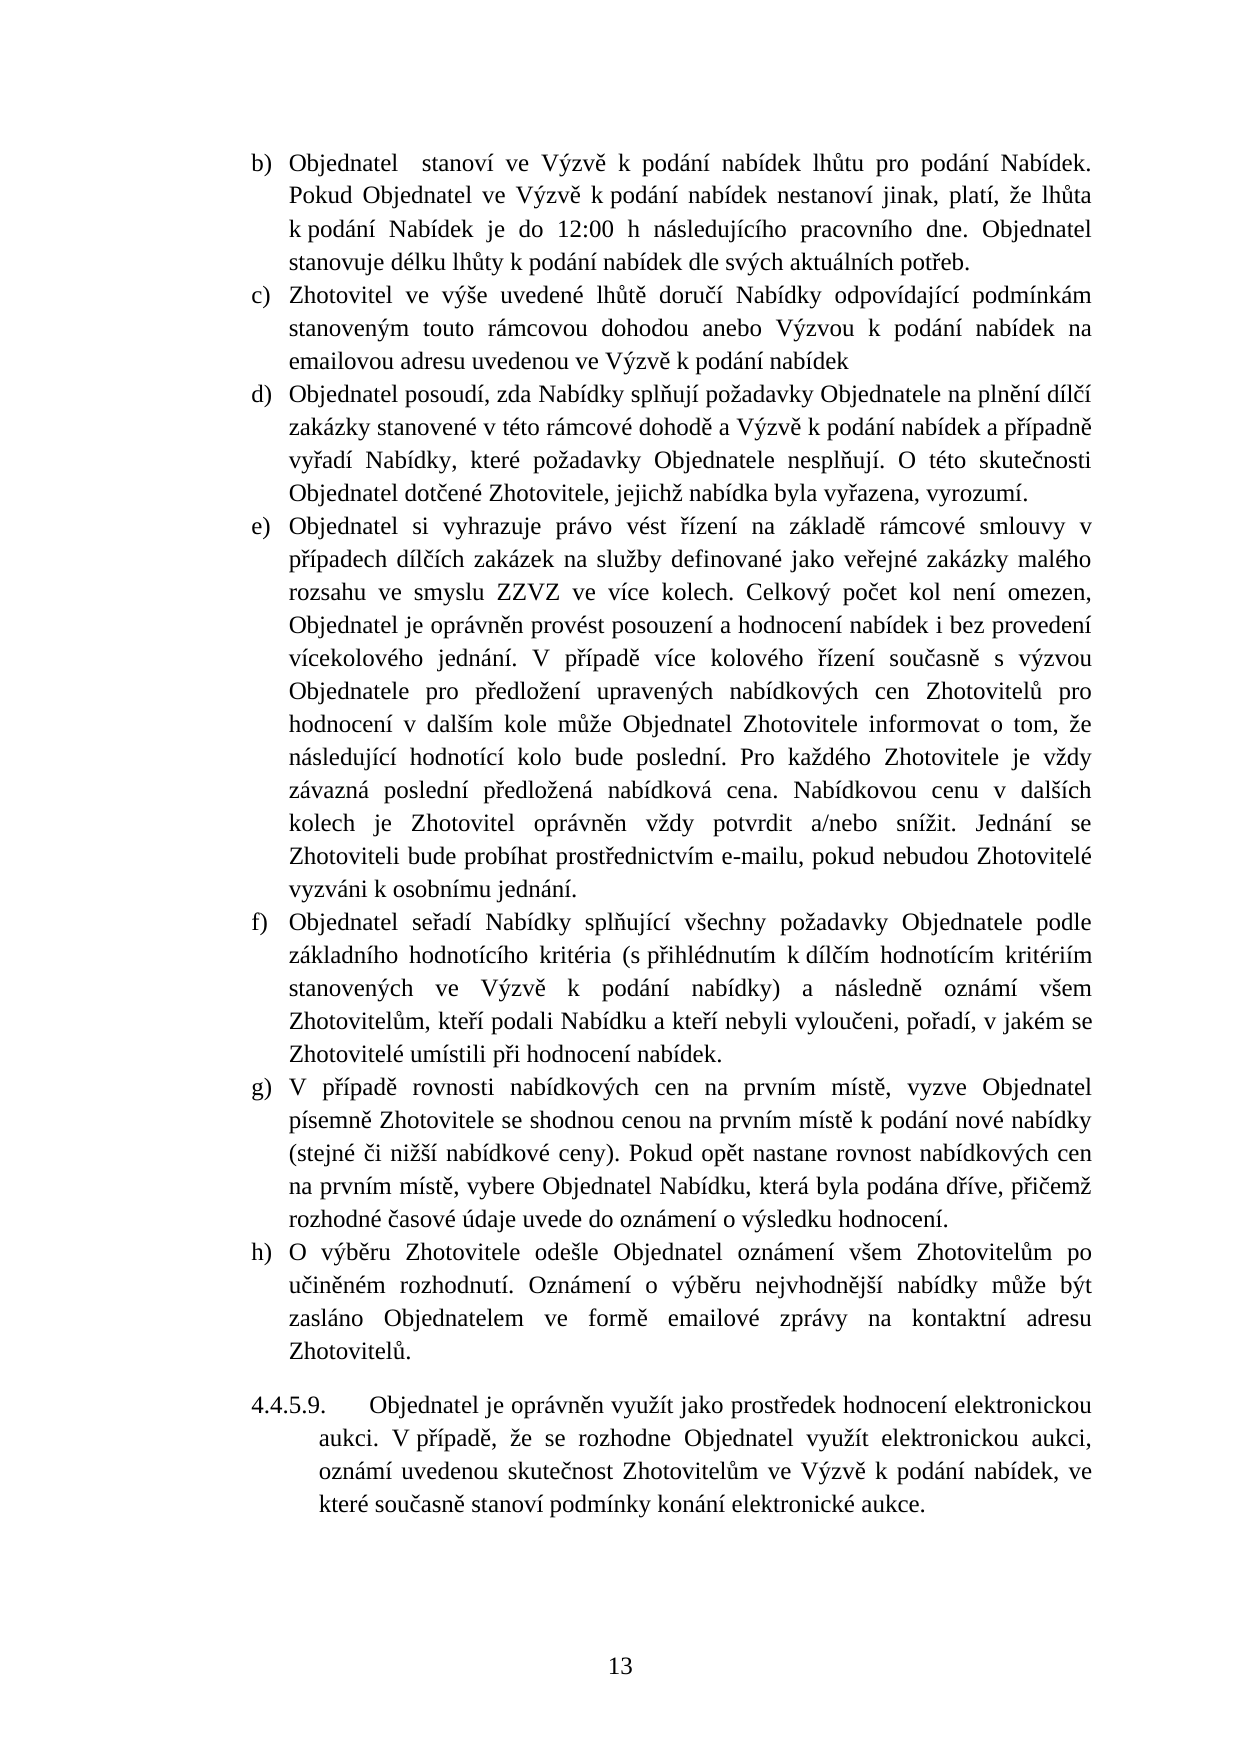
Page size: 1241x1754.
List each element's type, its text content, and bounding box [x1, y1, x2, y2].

list O výběru Zhotovitele odešle Objednatel oznámení všem Zhotovitelům po učiněném rozhodnutí. Oznámení o výběru nejvhodnější nabídky může být zasláno Objednatelem ve formě emailové zprávy na kontaktní adresu Zhotovitelů. [251, 1237, 1093, 1365]
list Objednatel stanoví ve Výzvě k podání nabídek lhůtu pro podání Nabídek. Pokud Objednatel ve Výzvě k podání nabídek nestanoví jinak, platí, že lhůta k podání Nabídek je do 12:00 h následujícího pracovního dne. Objednatel stanovuje délku lhůty k podání nabídek dle svých aktuálních potřeb. [251, 148, 1093, 275]
list Objednatel posoudí, zda Nabídky splňují požadavky Objednatele na plnění dílčí zakázky stanovené v této rámcové dohodě a Výzvě k podání nabídek a případně vyřadí Nabídky, které požadavky Objednatele nesplňují. O této skutečnosti Objednatel dotčené Zhotovitele, jejichž nabídka byla vyřazena, vyrozumí. [251, 379, 1093, 507]
subtitle Objednatel je oprávněn využít jako prostředek hodnocení elektronickou aukci. V případě, že se rozhodne Objednatel využít elektronickou aukci, oznámí uvedenou skutečnost Zhotovitelům ve Výzvě k podání nabídek, ve které současně stanoví podmínky konání elektronické aukce. [251, 1390, 1093, 1518]
list Objednatel seřadí Nabídky splňující všechny požadavky Objednatele podle základního hodnotícího kritéria (s přihlédnutím k dílčím hodnotícím kritériím stanovených ve Výzvě k podání nabídky) a následně oznámí všem Zhotovitelům, kteří podali Nabídku a kteří nebyli vyloučeni, pořadí, v jakém se Zhotovitelé umístili při hodnocení nabídek. [251, 907, 1093, 1068]
list Objednatel si vyhrazuje právo vést řízení na základě rámcové smlouvy v případech dílčích zakázek na služby definované jako veřejné zakázky malého rozsahu ve smyslu ZZVZ ve více kolech. Celkový počet kol není omezen, Objednatel je oprávněn provést posouzení a hodnocení nabídek i bez provedení vícekolového jednání. V případě více kolového řízení současně s výzvou Objednatele pro předložení upravených nabídkových cen Zhotovitelů pro hodnocení v dalším kole může Objednatel Zhotovitele informovat o tom, že následující hodnotící kolo bude poslední. Pro každého Zhotovitele je vždy závazná poslední předložená nabídková cena. Nabídkovou cenu v dalších kolech je Zhotovitel oprávněn vždy potvrdit a/nebo snížit. Jednání se Zhotoviteli bude probíhat prostřednictvím e-mailu, pokud nebudou Zhotovitelé vyzváni k osobnímu jednání. [251, 511, 1093, 903]
list Zhotovitel ve výše uvedené lhůtě doručí Nabídky odpovídající podmínkám stanoveným touto rámcovou dohodou anebo Výzvou k podání nabídek na emailovou adresu uvedenou ve Výzvě k podání nabídek [251, 280, 1093, 374]
list V případě rovnosti nabídkových cen na prvním místě, vyzve Objednatel písemně Zhotovitele se shodnou cenou na prvním místě k podání nové nabídky (stejné či nižší nabídkové ceny). Pokud opět nastane rovnost nabídkových cen na prvním místě, vybere Objednatel Nabídku, která byla podána dříve, přičemž rozhodné časové údaje uvede do oznámení o výsledku hodnocení. [251, 1072, 1093, 1233]
